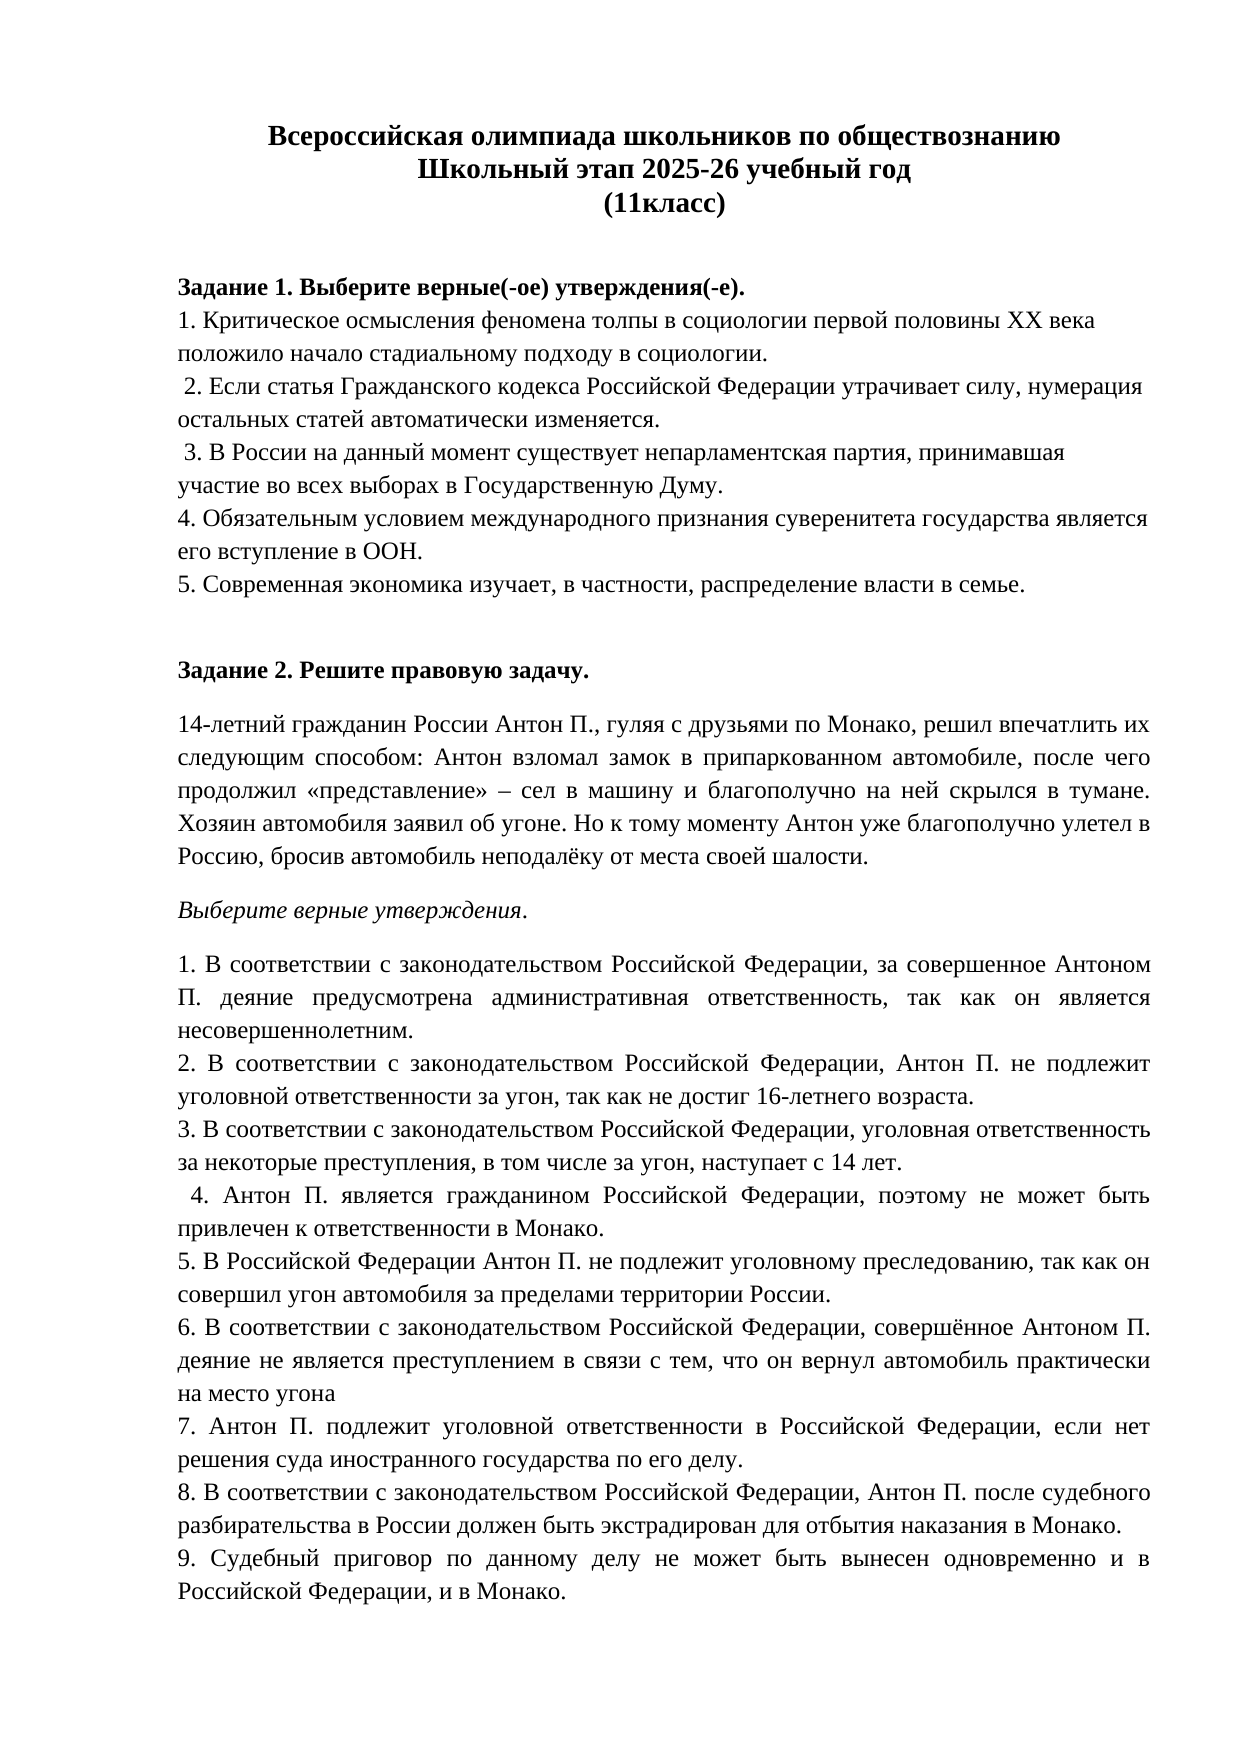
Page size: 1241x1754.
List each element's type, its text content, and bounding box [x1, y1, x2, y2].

text 2. Если статья Гражданского кодекса Российской Федерации утрачивает силу, нумерация остальных статей автоматически изменяется. [177, 371, 1152, 433]
text Школьный этап 2025-26 учебный год [177, 152, 1152, 185]
text 2. В соответствии с законодательством Российской Федерации, Антон П. не подлежит уголовной ответственности за угон, так как не достиг 16-летнего возраста. [177, 1048, 1152, 1109]
text 8. В соответствии с законодательством Российской Федерации, Антон П. после судебного разбирательства в России должен быть экстрадирован для отбытия наказания в Монако. [177, 1477, 1152, 1539]
text 3. В России на данный момент существует непарламентская партия, принимавшая участие во всех выборах в Государственную Думу. [177, 437, 1152, 499]
text (11класс) [177, 185, 1152, 219]
text 3. В соответствии с законодательством Российской Федерации, уголовная ответственность за некоторые преступления, в том числе за угон, наступает с 14 лет. [177, 1114, 1152, 1176]
text 4. Обязательным условием международного признания суверенитета государства является его вступление в ООН. [177, 503, 1152, 565]
text 5. В Российской Федерации Антон П. не подлежит уголовному преследованию, так как он совершил угон автомобиля за пределами территории России. [177, 1246, 1152, 1308]
text 1. Критическое осмысления феномена толпы в социологии первой половины XX века положило начало стадиальному подходу в социологии. [177, 305, 1152, 367]
text Задание 1. Выберите верные(-ое) утверждения(-е). [177, 272, 1152, 301]
text 4. Антон П. является гражданином Российской Федерации, поэтому не может быть привлечен к ответственности в Монако. [177, 1180, 1152, 1242]
text 7. Антон П. подлежит уголовной ответственности в Российской Федерации, если нет решения суда иностранного государства по его делу. [177, 1411, 1152, 1473]
text Всероссийская олимпиада школьников по обществознанию [177, 118, 1152, 152]
text 6. В соответствии с законодательством Российской Федерации, совершённое Антоном П. деяние не является преступлением в связи с тем, что он вернул автомобиль практически на место угона [177, 1312, 1152, 1407]
text 9. Судебный приговор по данному делу не может быть вынесен одновременно и в Российской Федерации, и в Монако. [177, 1543, 1152, 1605]
text Выберите верные утверждения. [177, 895, 1152, 923]
text 5. Современная экономика изучает, в частности, распределение власти в семье. [177, 569, 1152, 598]
text 1. В соответствии с законодательством Российской Федерации, за совершенное Антоном П. деяние предусмотрена административная ответственность, так как он является несовершеннолетним. [177, 949, 1152, 1043]
text Задание 2. Решите правовую задачу. [177, 655, 1152, 684]
text 14-летний гражданин России Антон П., гуляя с друзьями по Монако, решил впечатлить их следующим способом: Антон взломал замок в припаркованном автомобиле, после чего продолжил «представление» – сел в машину и благополучно на ней скрылся в тумане. Хозяин автомобиля заявил об угоне. Но к тому моменту Антон уже благополучно улетел в Россию, бросив автомобиль неподалёку от места своей шалости. [177, 709, 1152, 870]
